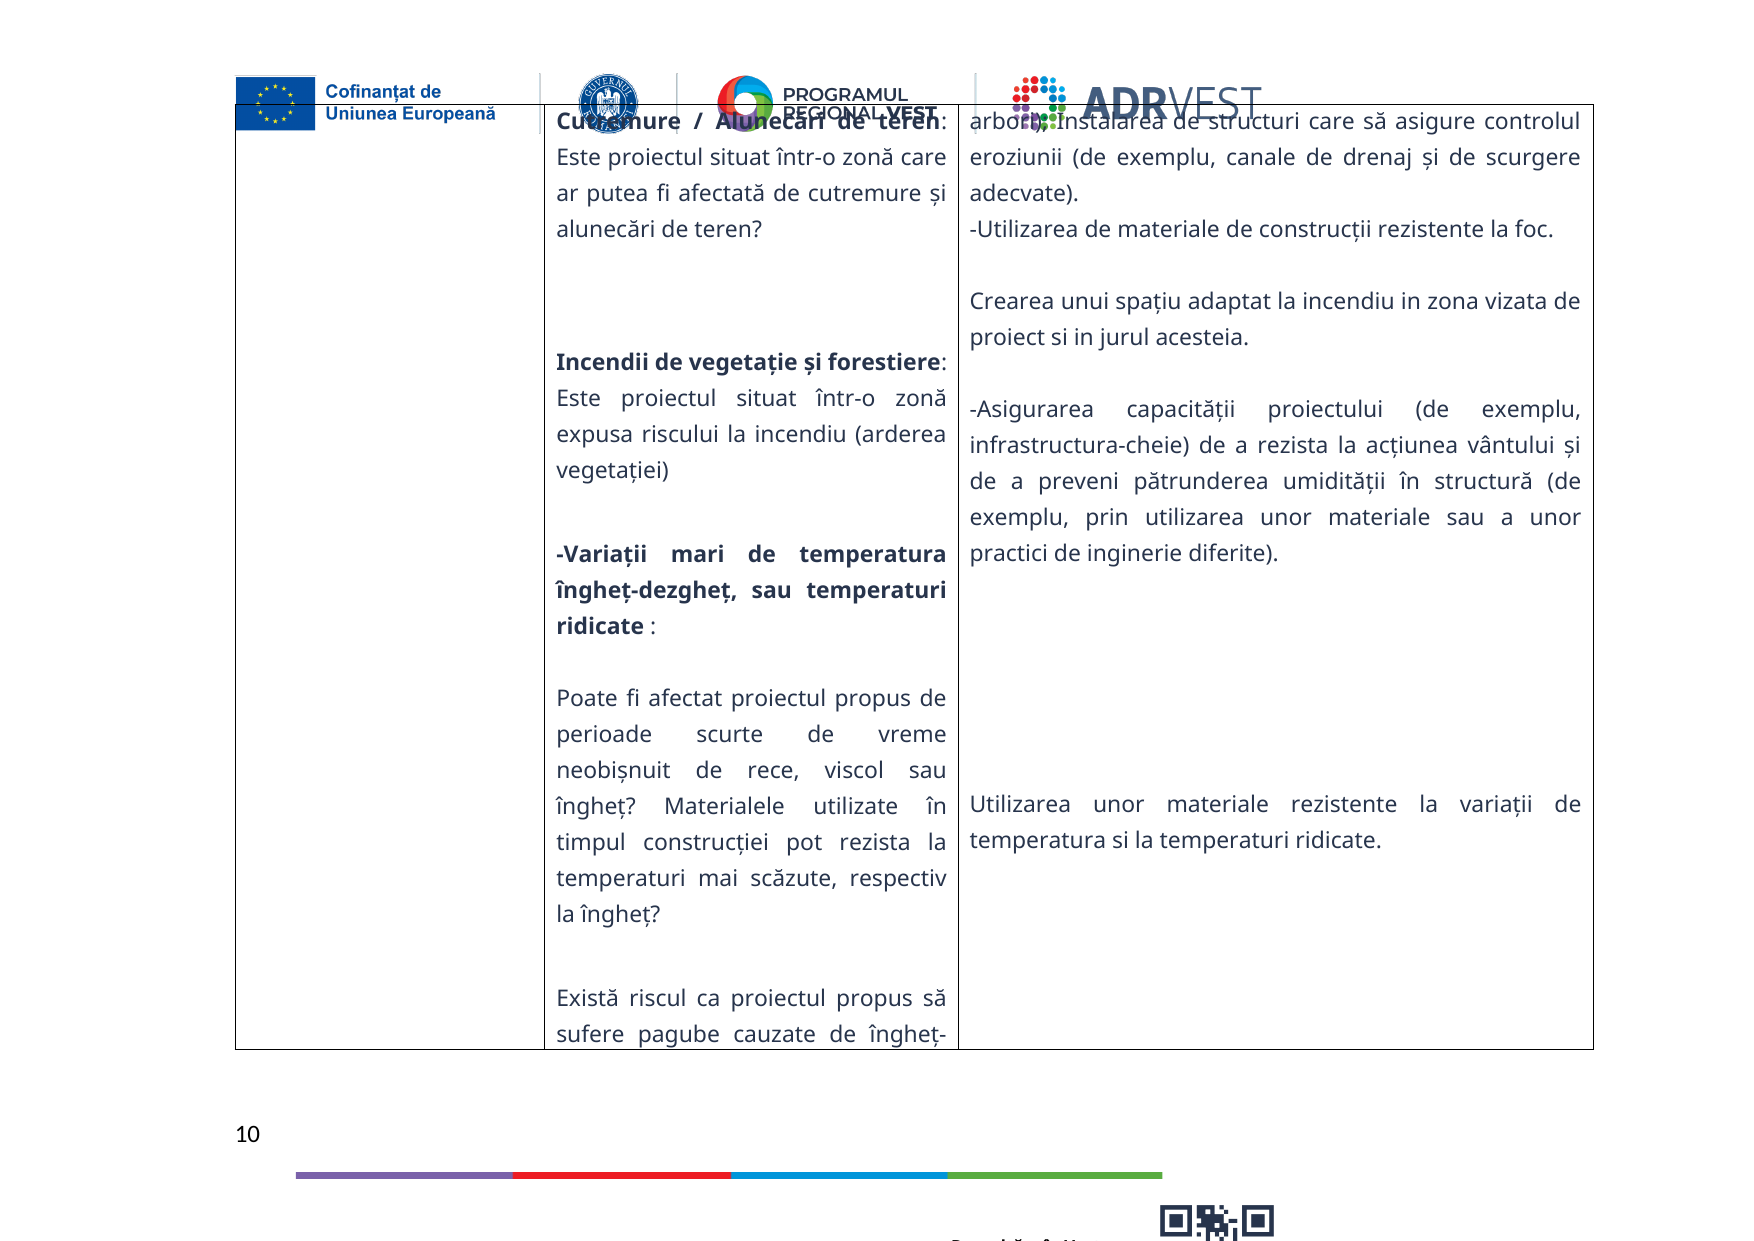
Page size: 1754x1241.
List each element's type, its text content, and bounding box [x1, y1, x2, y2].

picture [234, 73, 1262, 104]
table_cell Reziliența la schimbările climatice (Adaptarea la schimbările climatice ) [236, 105, 544, 1049]
picture [1151, 1196, 1283, 1241]
